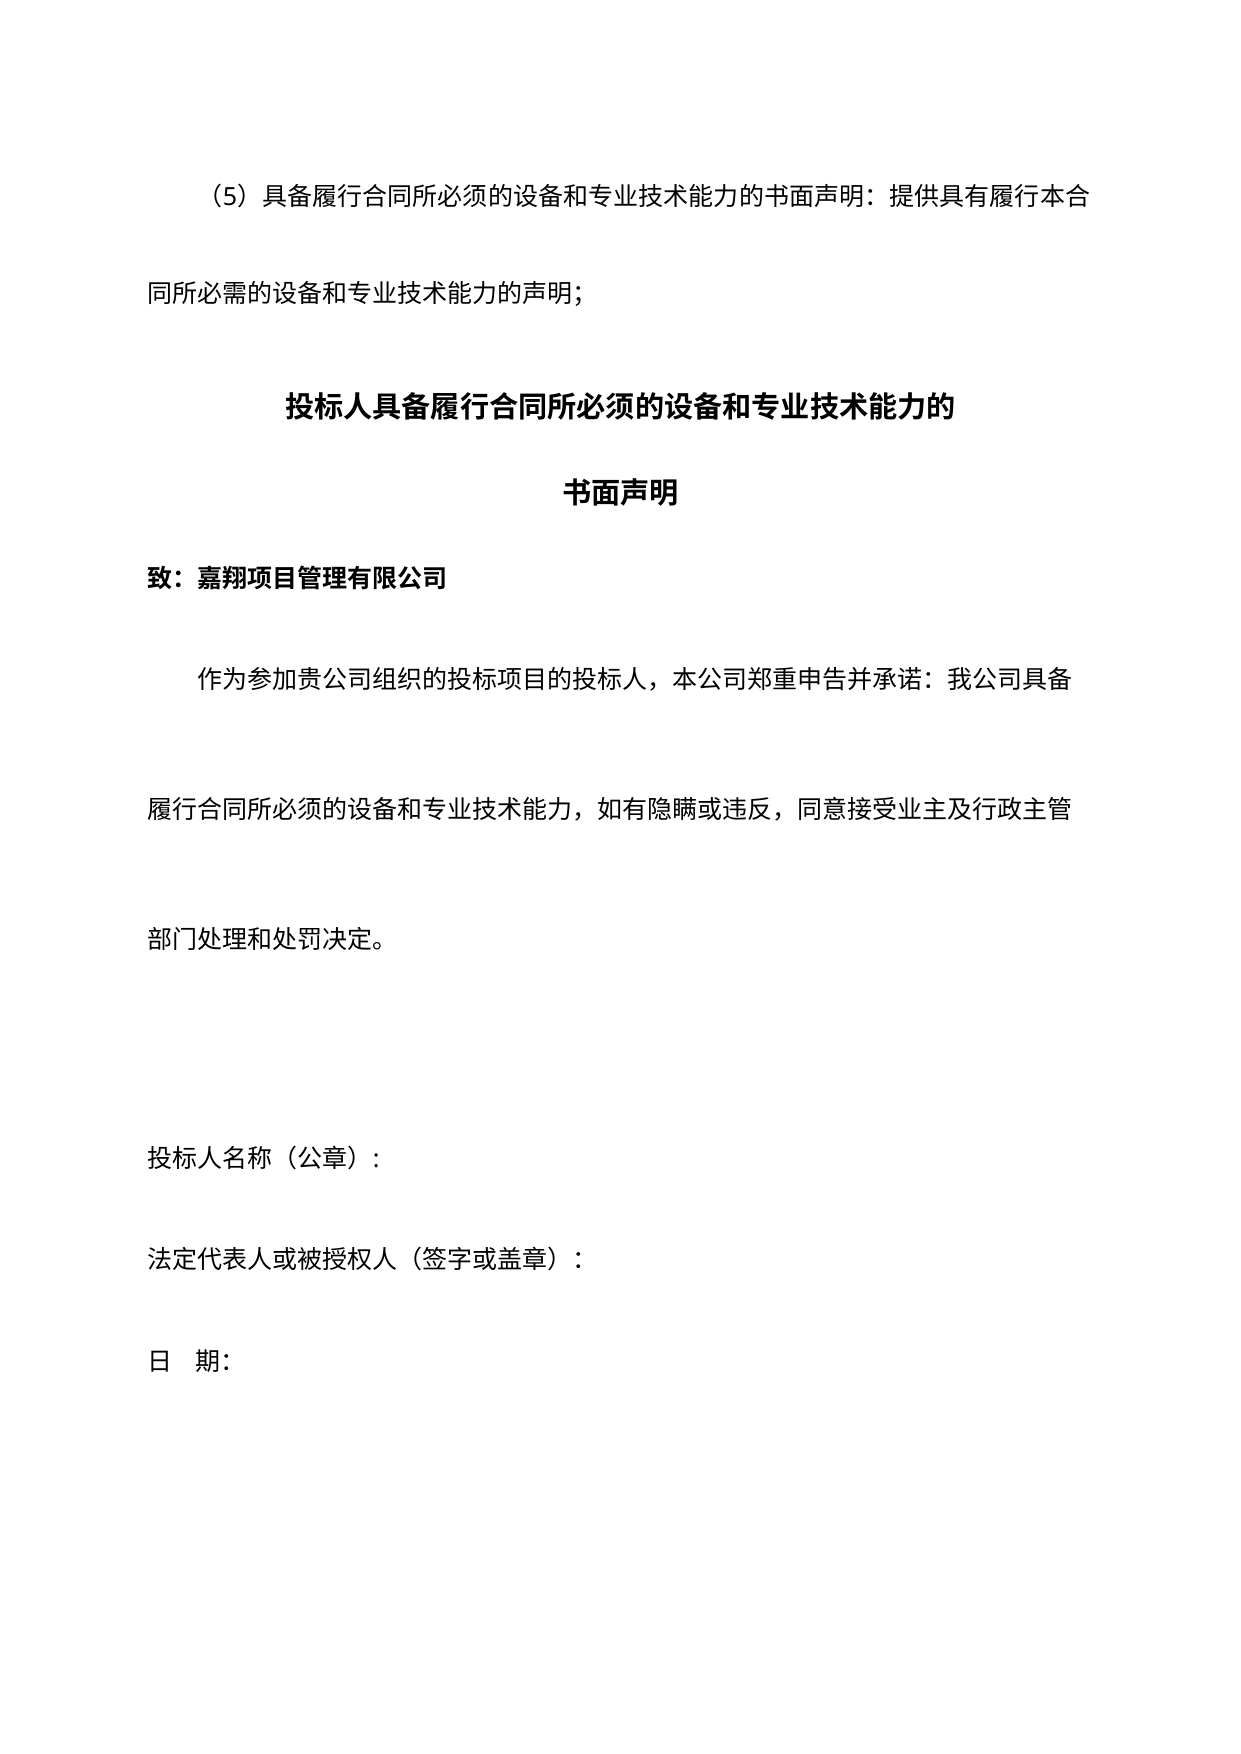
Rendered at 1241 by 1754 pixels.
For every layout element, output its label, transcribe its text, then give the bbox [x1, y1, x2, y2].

text 投标人名称（公章）: [148, 1124, 1028, 1189]
text 作为参加贵公司组织的投标项目的投标人，本公司郑重申告并承诺：我公司具备履行合同所必须的设备和专业技术能力，如有隐瞒或违反，同意接受业主及行政主管部门处理和处罚决定。 [148, 645, 1092, 970]
text 投标人具备履行合同所必须的设备和专业技术能力的 [148, 372, 1092, 437]
text 法定代表人或被授权人（签字或盖章）： [148, 1225, 1092, 1290]
text 致：嘉翔项目管理有限公司 [148, 544, 1092, 609]
text （5）具备履行合同所必须的设备和专业技术能力的书面声明：提供具有履行本合同所必需的设备和专业技术能力的声明； [148, 162, 1092, 324]
text 书面声明 [148, 458, 1092, 523]
text 日 期： [148, 1327, 1092, 1392]
